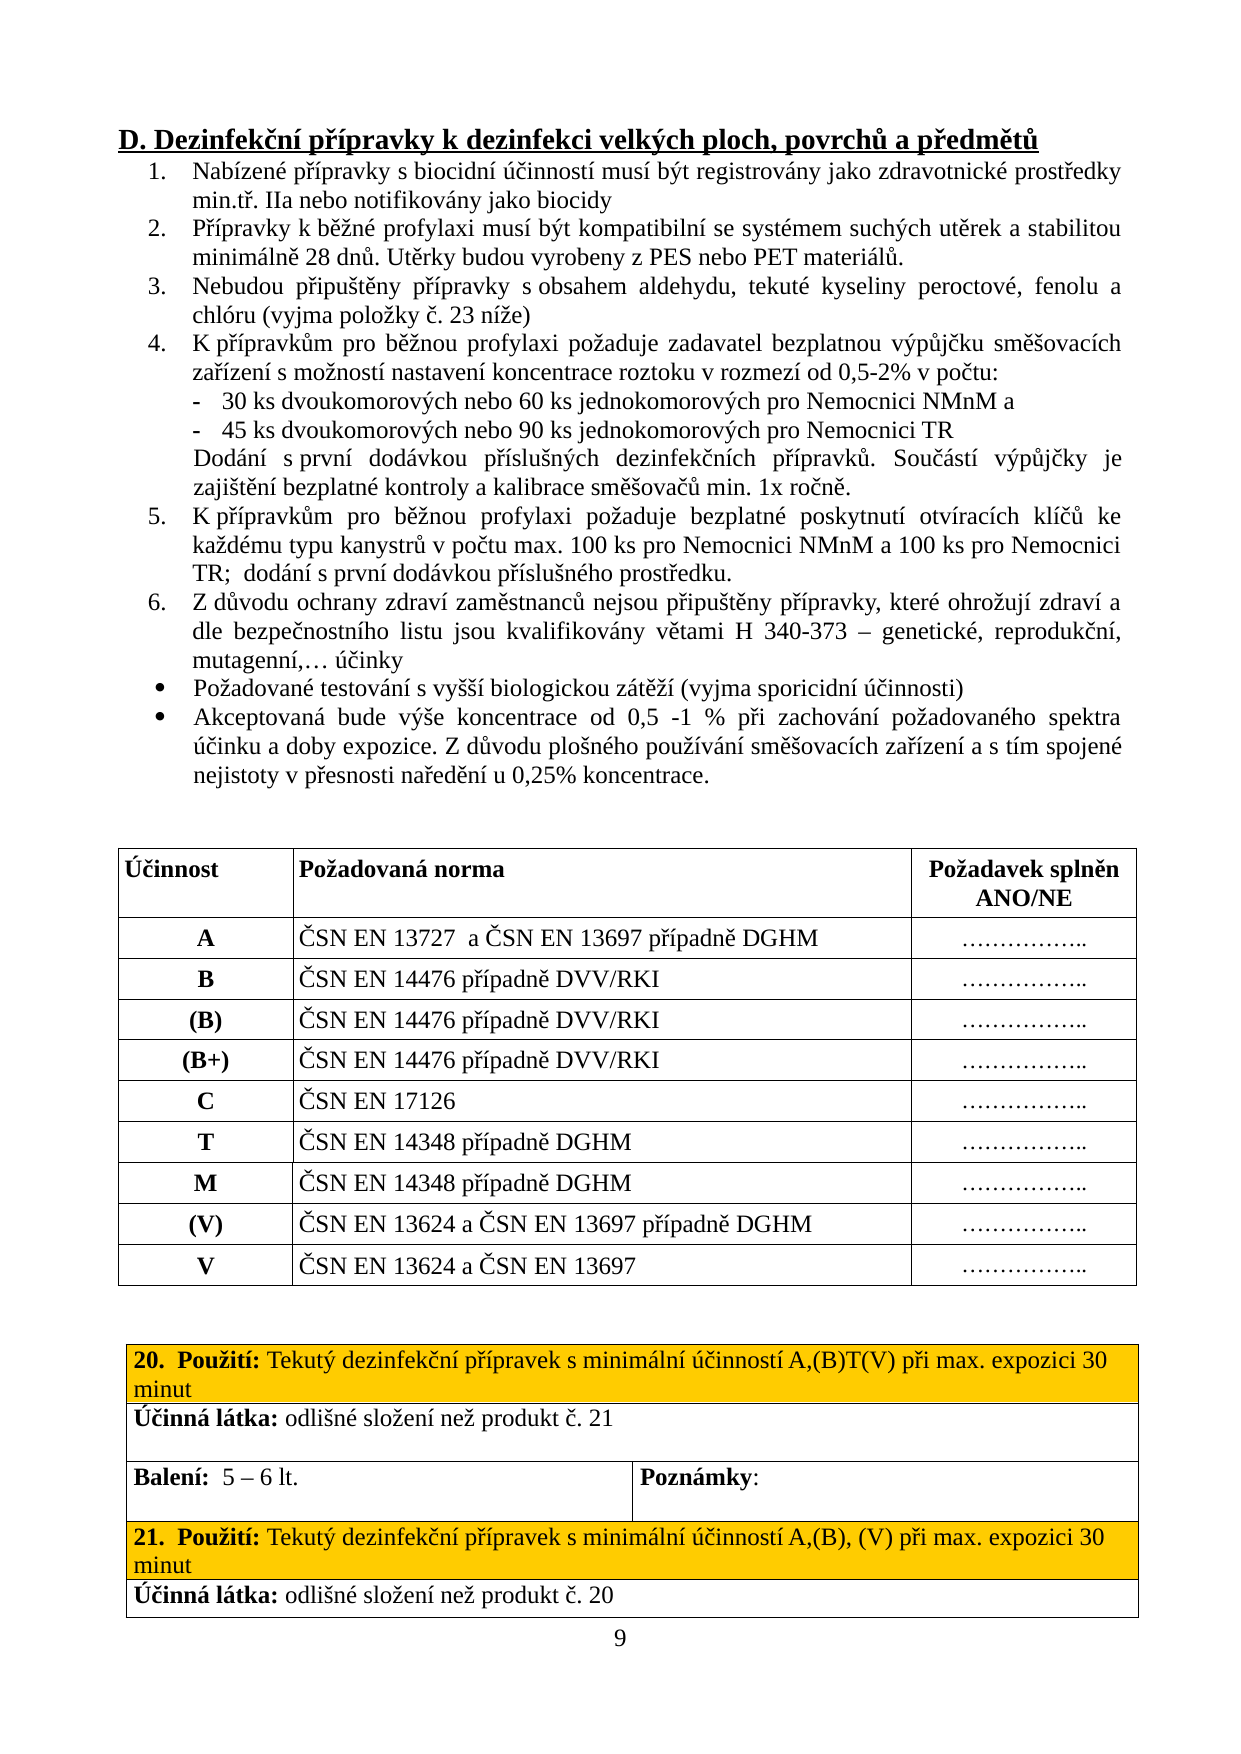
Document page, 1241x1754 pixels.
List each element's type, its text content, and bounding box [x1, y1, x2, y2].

table_cell ČSN EN 17126 [294, 1081, 911, 1121]
table_cell (B+) [119, 1040, 293, 1080]
table_cell …………….. [912, 1122, 1136, 1162]
table_cell (V) [119, 1204, 292, 1244]
table_header Požadavek splněn ANO/NE [912, 849, 1136, 917]
list Nabízené přípravky s biocidní účinností musí být registrovány jako zdravotnické prostředky min.tř. IIa nebo notifikovány jako biocidy [148, 156, 1122, 213]
table_cell ČSN EN 14476 případně DVV/RKI [294, 1040, 911, 1080]
list K přípravkům pro běžnou profylaxi požaduje bezplatné poskytnutí otvíracích klíčů ke každému typu kanystrů v počtu max. 100 ks pro Nemocnici NMnM a 100 ks pro Nemocnici TR; dodání s první dodávkou příslušného prostředku. [148, 501, 1122, 587]
table_cell …………….. [912, 1081, 1136, 1121]
list 45 ks dvoukomorových nebo 90 ks jednokomorových pro Nemocnici TR [192, 415, 1122, 443]
table_cell ČSN EN 14348 případně DGHM [293, 1163, 911, 1203]
table_cell ČSN EN 13727 a ČSN EN 13697 případně DGHM [294, 918, 911, 958]
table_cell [127, 1580, 1138, 1617]
table_cell A [119, 918, 293, 958]
table_cell Poznámky: [633, 1462, 1138, 1521]
list Akceptovaná bude výše koncentrace od 0,5 -1 % při zachování požadovaného spektra účinku a doby expozice. Z důvodu plošného používání směšovacích zařízení a s tím spojené nejistoty v přesnosti naředění u 0,25% koncentrace. [156, 702, 1122, 788]
table_cell Účinná látka: odlišné složení než produkt č. 21 [127, 1404, 1138, 1461]
table_header Účinnost [119, 849, 293, 917]
table_cell T [119, 1122, 293, 1162]
table_cell B [119, 959, 293, 999]
list Nebudou připuštěny přípravky s obsahem aldehydu, tekuté kyseliny peroctové, fenolu a chlóru (vyjma položky č. 23 níže) [148, 271, 1122, 328]
list Požadované testování s vyšší biologickou zátěží (vyjma sporicidní účinnosti) [156, 673, 1122, 702]
table_cell C [119, 1081, 293, 1121]
list Z důvodu ochrany zdraví zaměstnanců nejsou připuštěny přípravky, které ohrožují zdraví a dle bezpečnostního listu jsou kvalifikovány větami H 340-373 – genetické, reprodukční, mutagenní,… účinky [148, 587, 1122, 673]
table_cell 21. Použití: Tekutý dezinfekční přípravek s minimální účinností A,(B), (V) při max. expozici 30 minut [127, 1522, 1138, 1579]
table_cell …………….. [912, 959, 1136, 999]
table_cell …………….. [912, 918, 1136, 958]
table_cell V [119, 1245, 292, 1285]
table_cell …………….. [912, 1000, 1136, 1039]
table_cell ČSN EN 14476 případně DVV/RKI [294, 959, 911, 999]
table_cell ČSN EN 14348 případně DGHM [294, 1122, 911, 1162]
list K přípravkům pro běžnou profylaxi požaduje zadavatel bezplatnou výpůjčku směšovacích zařízení s možností nastavení koncentrace roztoku v rozmezí od 0,5-2% v počtu: [148, 328, 1122, 386]
text D. Dezinfekční přípravky k dezinfekci velkých ploch, povrchů a předmětů [118, 122, 1122, 156]
table_cell …………….. [912, 1245, 1136, 1285]
table_cell (B) [119, 1000, 293, 1039]
table_cell Balení: 5 – 6 lt. [127, 1462, 632, 1521]
text Dodání s první dodávkou příslušných dezinfekčních přípravků. Součástí výpůjčky je zajištění bezplatné kontroly a kalibrace směšovačů min. 1x ročně. [193, 443, 1122, 501]
table_cell M [119, 1163, 292, 1203]
table_cell …………….. [912, 1040, 1136, 1080]
list 30 ks dvoukomorových nebo 60 ks jednokomorových pro Nemocnici NMnM a [192, 386, 1122, 415]
table_header Požadovaná norma [294, 849, 911, 917]
table_cell …………….. [912, 1204, 1136, 1244]
table_cell ČSN EN 13624 a ČSN EN 13697 [293, 1245, 911, 1285]
table_cell ČSN EN 13624 a ČSN EN 13697 případně DGHM [293, 1204, 911, 1244]
table_cell …………….. [912, 1163, 1136, 1203]
table_header 20. Použití: Tekutý dezinfekční přípravek s minimální účinností A,(B)T(V) při max. expozici 30 minut [127, 1345, 1138, 1402]
list Přípravky k běžné profylaxi musí být kompatibilní se systémem suchých utěrek a stabilitou minimálně 28 dnů. Utěrky budou vyrobeny z PES nebo PET materiálů. [148, 213, 1122, 271]
table_cell ČSN EN 14476 případně DVV/RKI [294, 1000, 911, 1039]
